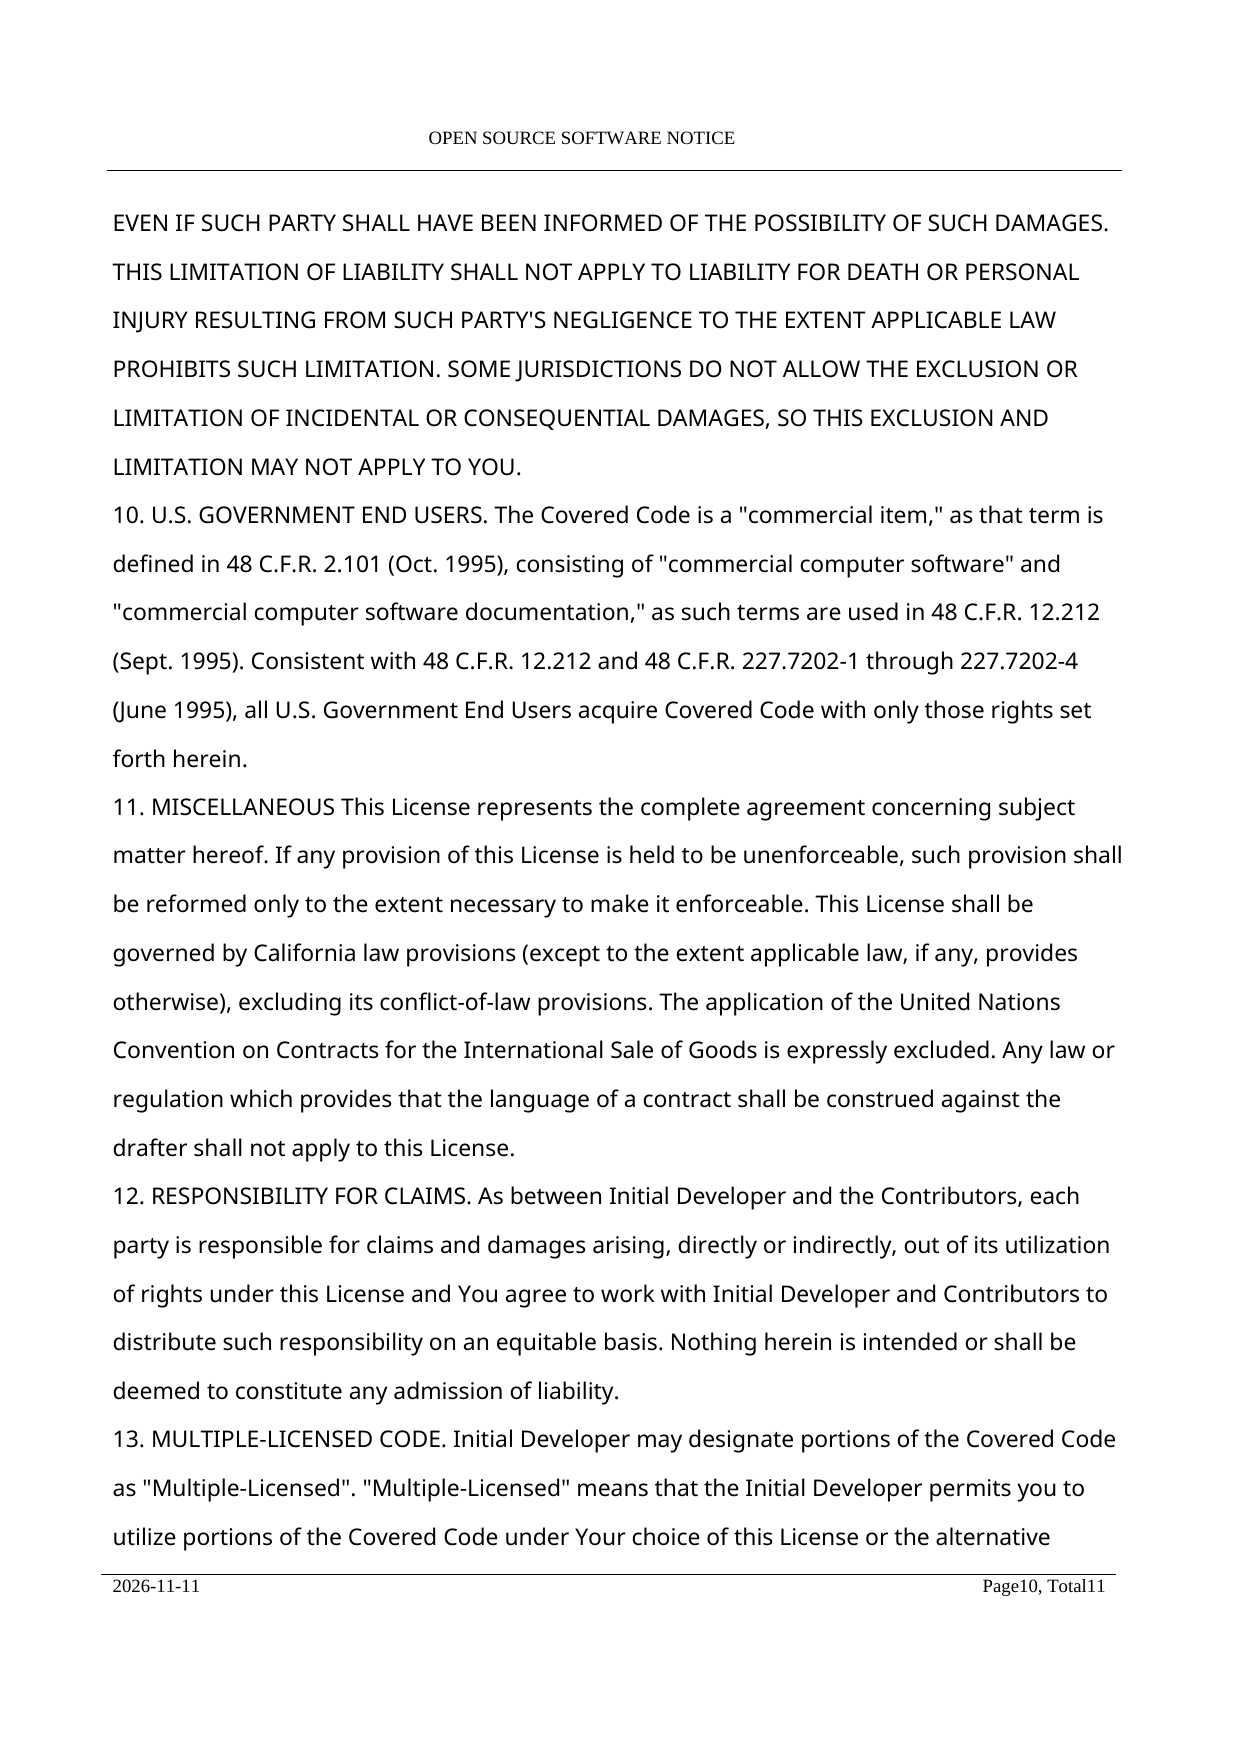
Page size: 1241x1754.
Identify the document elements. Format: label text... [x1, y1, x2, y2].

text 12. RESPONSIBILITY FOR CLAIMS. As between Initial Developer and the Contributors, each party is responsible for claims and damages arising, directly or indirectly, out of its utilization of rights under this License and You agree to work with Initial Developer and Contributors to distribute such responsibility on an equitable basis. Nothing herein is intended or shall be deemed to constitute any admission of liability. [112, 1179, 1128, 1407]
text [112, 206, 1128, 483]
text 10. U.S. GOVERNMENT END USERS. The Covered Code is a "commercial item," as that term is defined in 48 C.F.R. 2.101 (Oct. 1995), consisting of "commercial computer software" and "commercial computer software documentation," as such terms are used in 48 C.F.R. 12.212 (Sept. 1995). Consistent with 48 C.F.R. 12.212 and 48 C.F.R. 227.7202-1 through 227.7202-4 (June 1995), all U.S. Government End Users acquire Covered Code with only those rights set forth herein. [112, 498, 1128, 774]
text 11. MISCELLANEOUS This License represents the complete agreement concerning subject matter hereof. If any provision of this License is held to be unenforceable, such provision shall be reformed only to the extent necessary to make it enforceable. This License shall be governed by California law provisions (except to the extent applicable law, if any, provides otherwise), excluding its conflict-of-law provisions. The application of the United Nations Convention on Contracts for the International Sale of Goods is expressly excluded. Any law or regulation which provides that the language of a contract shall be construed against the drafter shall not apply to this License. [112, 790, 1128, 1164]
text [112, 1423, 1128, 1553]
